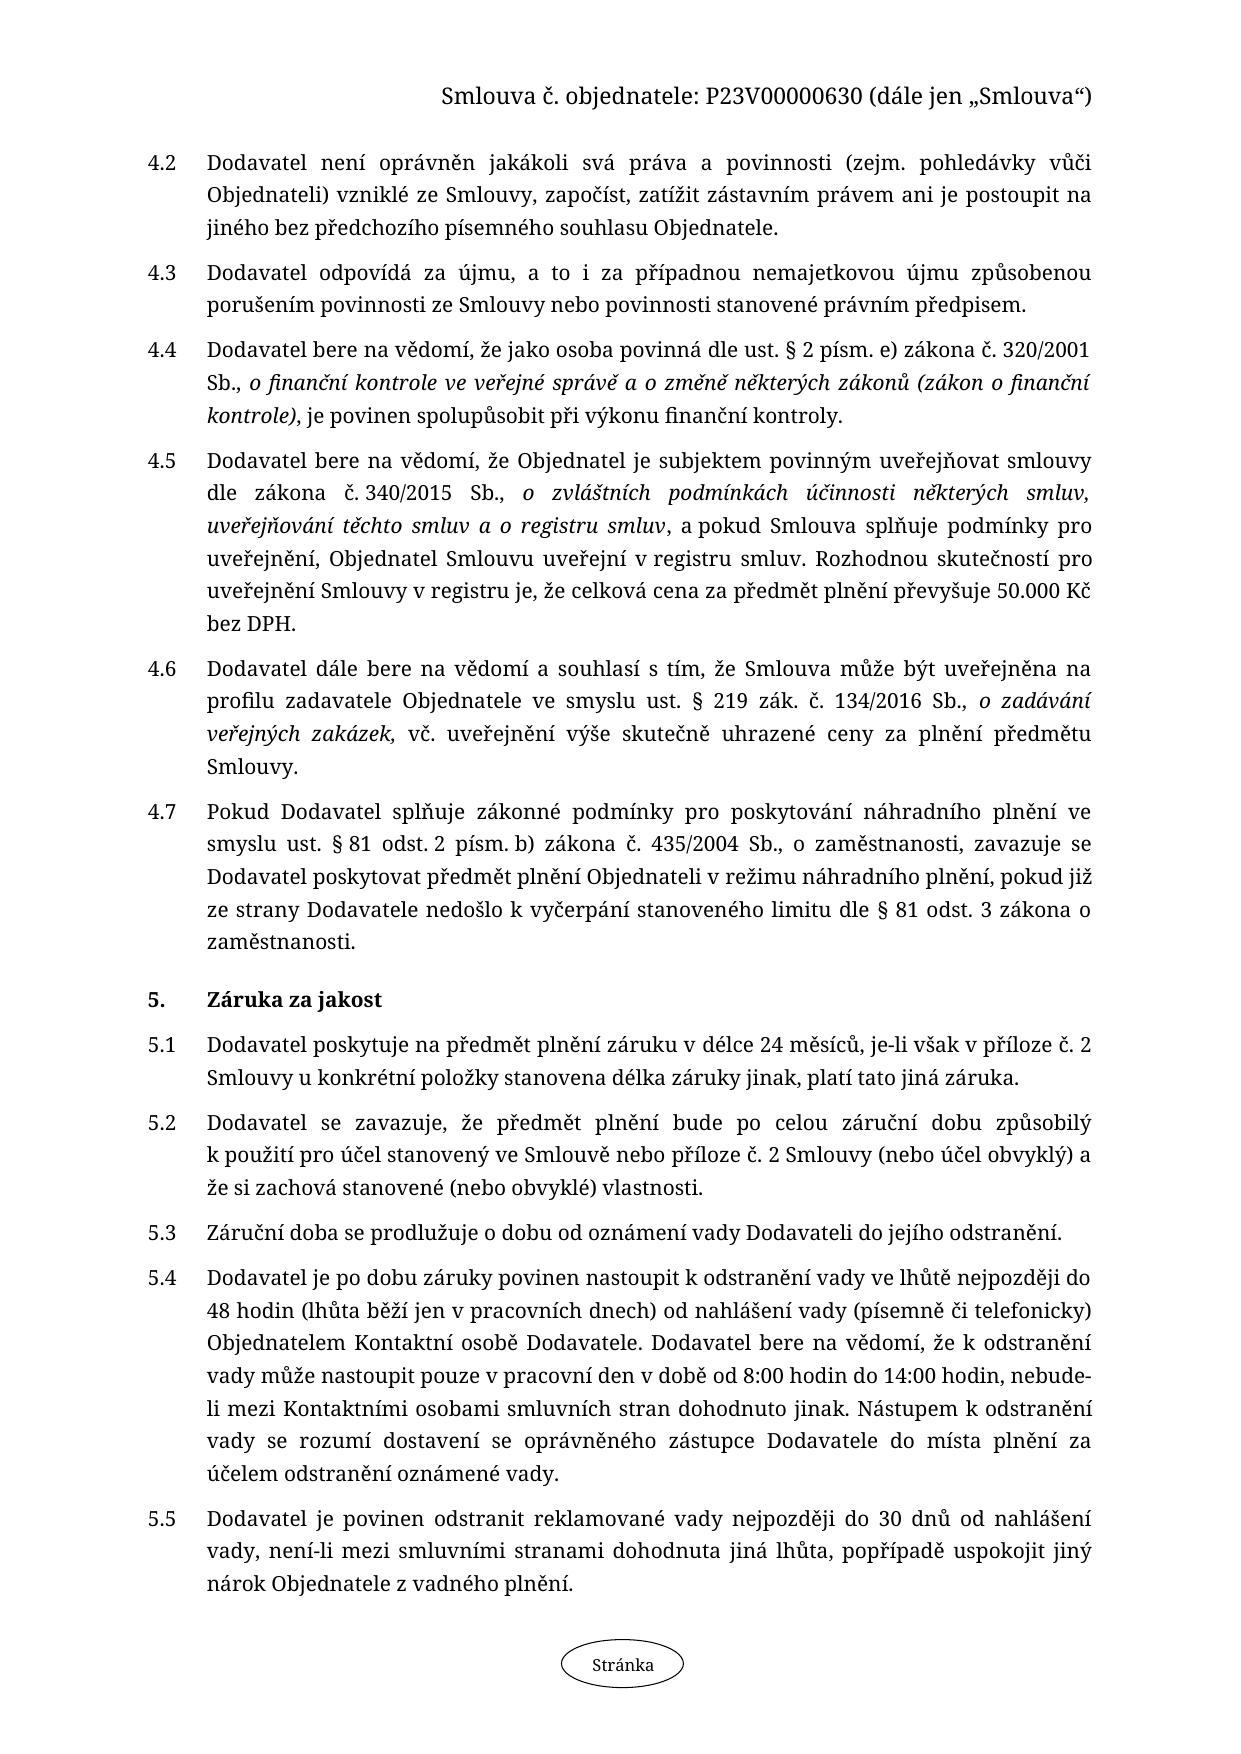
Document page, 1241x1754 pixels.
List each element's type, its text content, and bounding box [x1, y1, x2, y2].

list Záruční doba se prodlužuje o dobu od oznámení vady Dodavateli do jejího odstranění. [148, 1218, 1093, 1247]
list Dodavatel se zavazuje, že předmět plnění bude po celou záruční dobu způsobilý k použití pro účel stanovený ve Smlouvě nebo příloze č. 2 Smlouvy (nebo účel obvyklý) a že si zachová stanovené (nebo obvyklé) vlastnosti. [148, 1108, 1093, 1201]
list Dodavatel bere na vědomí, že jako osoba povinná dle ust. § 2 písm. e) zákona č. 320/2001 Sb., o finanční kontrole ve veřejné správě a o změně některých zákonů (zákon o finanční kontrole), je povinen spolupůsobit při výkonu finanční kontroly. [148, 336, 1093, 429]
list Dodavatel není oprávněn jakákoli svá práva a povinnosti (zejm. pohledávky vůči Objednateli) vzniklé ze Smlouvy, započíst, zatížit zástavním právem ani je postoupit na jiného bez předchozího písemného souhlasu Objednatele. [148, 148, 1093, 241]
list Dodavatel poskytuje na předmět plnění záruku v délce 24 měsíců, je-li však v příloze č. 2 Smlouvy u konkrétní položky stanovena délka záruky jinak, platí tato jiná záruka. [148, 1030, 1093, 1091]
list Dodavatel je povinen odstranit reklamované vady nejpozději do 30 dnů od nahlášení vady, není-li mezi smluvními stranami dohodnuta jiná lhůta, popřípadě uspokojit jiný nárok Objednatele z vadného plnění. [148, 1504, 1093, 1598]
list Záruka za jakost [148, 985, 1093, 1013]
list Pokud Dodavatel splňuje zákonné podmínky pro poskytování náhradního plnění ve smyslu ust. § 81 odst. 2 písm. b) zákona č. 435/2004 Sb., o zaměstnanosti, zavazuje se Dodavatel poskytovat předmět plnění Objednateli v režimu náhradního plnění, pokud již ze strany Dodavatele nedošlo k vyčerpání stanoveného limitu dle § 81 odst. 3 zákona o zaměstnanosti. [148, 797, 1093, 956]
list Dodavatel je po dobu záruky povinen nastoupit k odstranění vady ve lhůtě nejpozději do 48 hodin (lhůta běží jen v pracovních dnech) od nahlášení vady (písemně či telefonicky) Objednatelem Kontaktní osobě Dodavatele. Dodavatel bere na vědomí, že k odstranění vady může nastoupit pouze v pracovní den v době od 8:00 hodin do 14:00 hodin, nebude-li mezi Kontaktními osobami smluvních stran dohodnuto jinak. Nástupem k odstranění vady se rozumí dostavení se oprávněného zástupce Dodavatele do místa plnění za účelem odstranění oznámené vady. [148, 1263, 1093, 1487]
list Dodavatel dále bere na vědomí a souhlasí s tím, že Smlouva může být uveřejněna na profilu zadavatele Objednatele ve smyslu ust. § 219 zák. č. 134/2016 Sb., o zadávání veřejných zakázek, vč. uveřejnění výše skutečně uhrazené ceny za plnění předmětu Smlouvy. [148, 654, 1093, 780]
list Dodavatel odpovídá za újmu, a to i za případnou nemajetkovou újmu způsobenou porušením povinnosti ze Smlouvy nebo povinnosti stanovené právním předpisem. [148, 258, 1093, 319]
list Dodavatel bere na vědomí, že Objednatel je subjektem povinným uveřejňovat smlouvy dle zákona č. 340/2015 Sb., o zvláštních podmínkách účinnosti některých smluv, uveřejňování těchto smluv a o registru smluv, a pokud Smlouva splňuje podmínky pro uveřejnění, Objednatel Smlouvu uveřejní v registru smluv. Rozhodnou skutečností pro uveřejnění Smlouvy v registru je, že celková cena za předmět plnění převyšuje 50.000 Kč bez DPH. [148, 446, 1093, 637]
